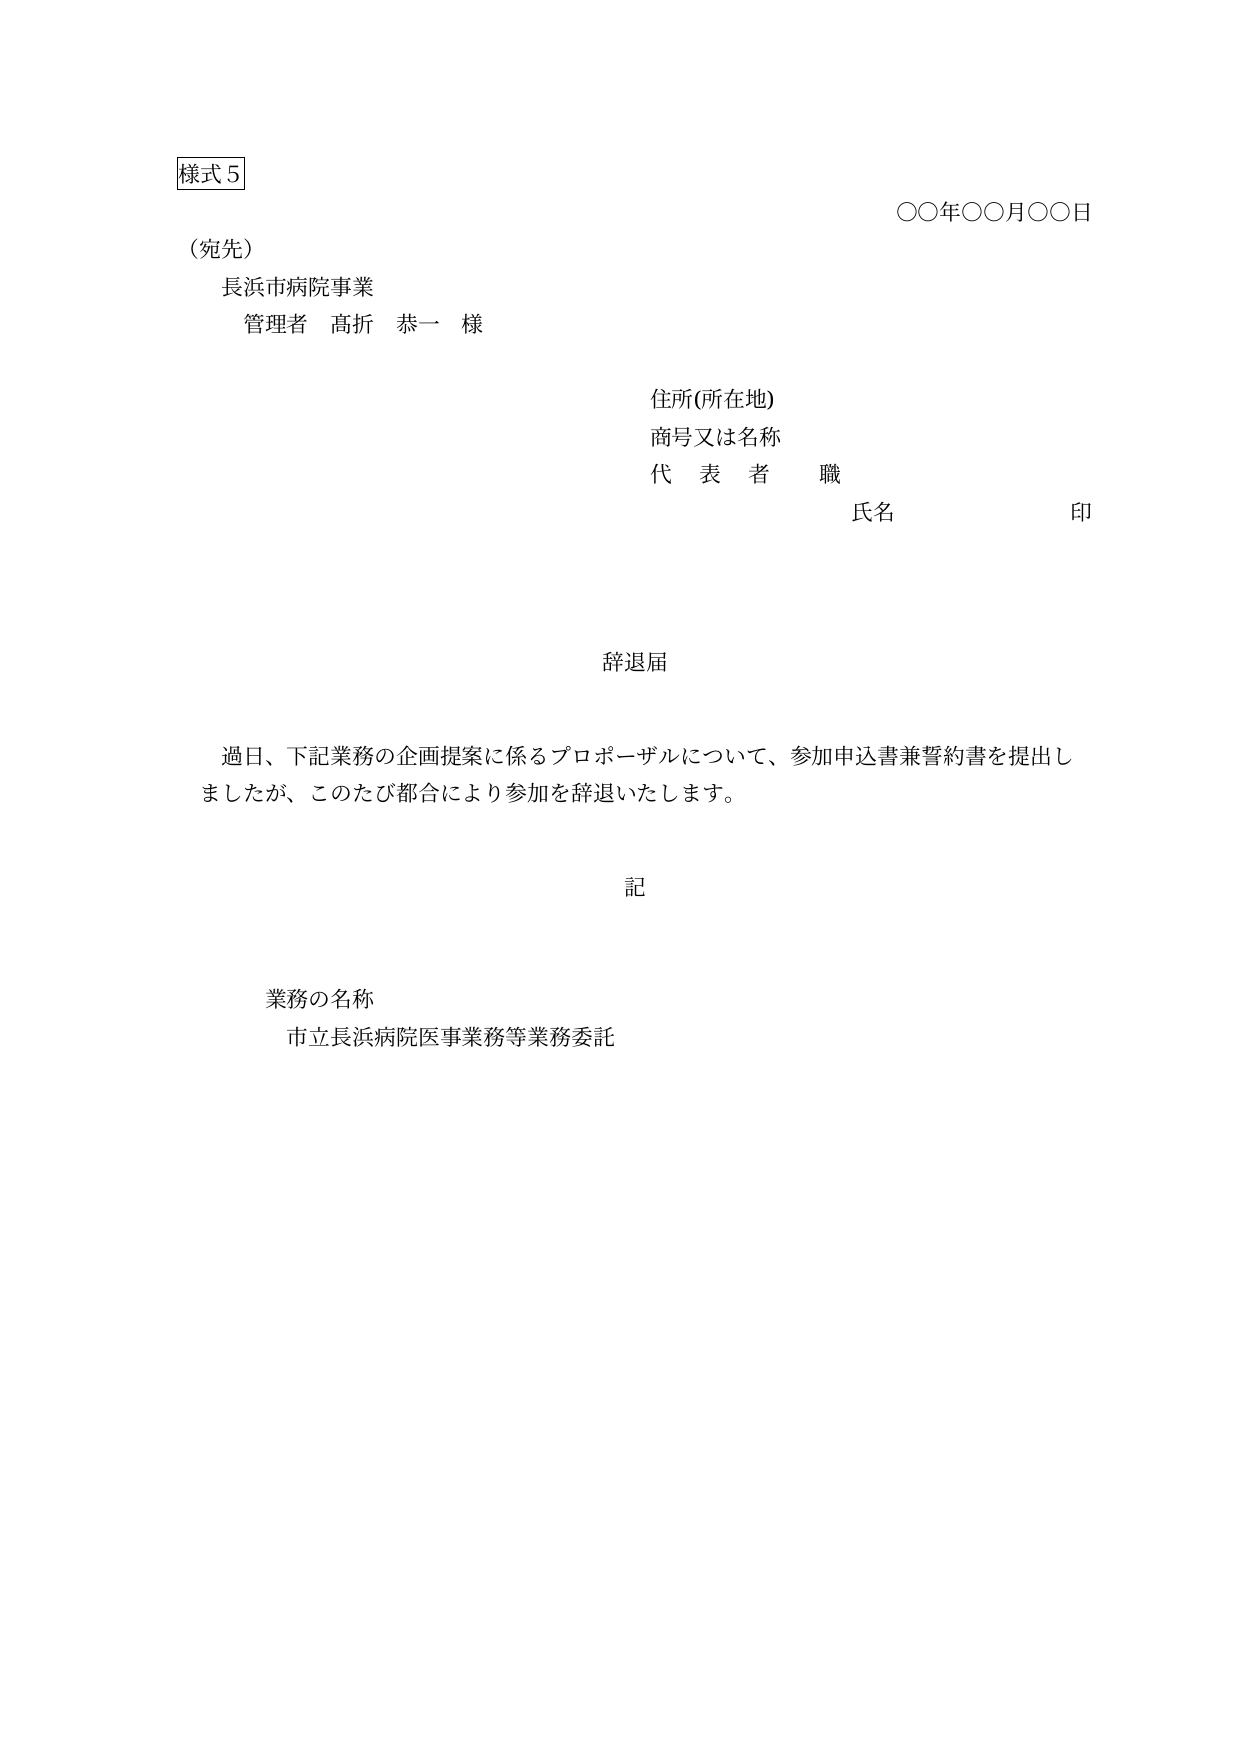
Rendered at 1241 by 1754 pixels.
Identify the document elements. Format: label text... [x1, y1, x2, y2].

text ○○年○○月○○日 [177, 192, 1092, 229]
text 長浜市病院事業 [177, 267, 1092, 304]
text 氏名 印 [177, 492, 1092, 529]
text 業務の名称 [177, 979, 1092, 1017]
text 市立長浜病院医事業務等業務委託 [177, 1017, 1092, 1054]
text 商号又は名称 [650, 417, 1005, 454]
text （宛先） [177, 229, 1092, 267]
text 様式５ [177, 154, 1092, 192]
text 代 表 者 職 [650, 454, 1005, 492]
subtitle 記 [177, 867, 1092, 904]
text 辞退届 [177, 642, 1092, 679]
text 住所(所在地) [650, 379, 1005, 417]
text 管理者 髙折 恭一 様 [177, 304, 1092, 342]
text 過日、下記業務の企画提案に係るプロポーザルについて、参加申込書兼誓約書を提出しましたが、このたび都合により参加を辞退いたします。 [199, 736, 1092, 811]
